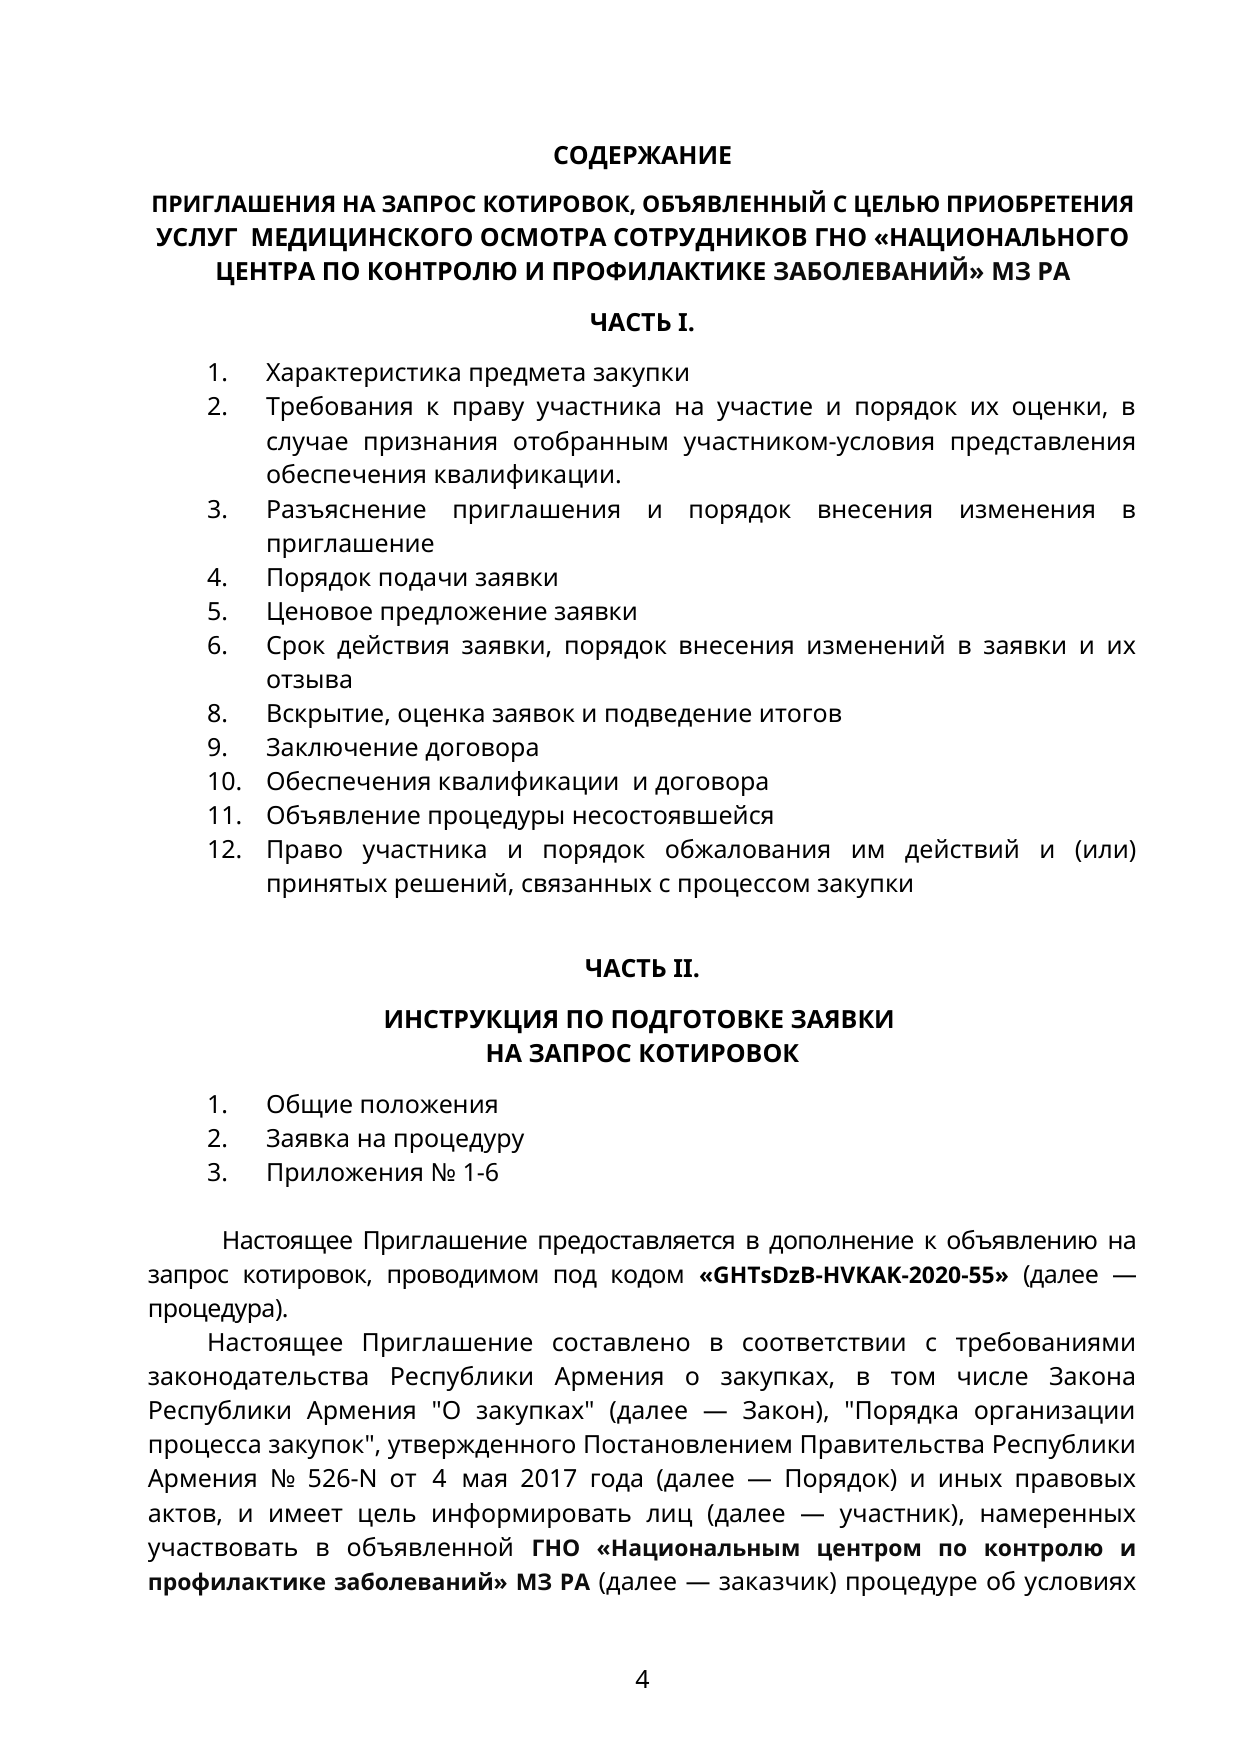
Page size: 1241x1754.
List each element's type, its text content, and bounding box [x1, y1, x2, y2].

text ПРИГЛАШЕНИЯ НА ЗАПРОС КОТИРОВОК, ОБЪЯВЛЕННЫЙ С ЦЕЛЬЮ ПРИОБРЕТЕНИЯ УСЛУГ МЕДИЦИНСКОГО ОСМОТРА СОТРУДНИКОВ ГНО «НАЦИОНАЛЬНОГО ЦЕНТРА ПО КОНТРОЛЮ И ПРОФИЛАКТИКЕ ЗАБОЛЕВАНИЙ» МЗ РА [148, 188, 1138, 288]
text ИНСТРУКЦИЯ ПО ПОДГОТОВКЕ ЗАЯВКИ НА ЗАПРОС КОТИРОВОК [148, 1001, 1137, 1069]
text 8. Вскрытие, оценка заявок и подведение итогов [207, 696, 1137, 730]
text 10. Обеспечения квалификации и договора [207, 764, 1137, 798]
text 1. Характеристика предмета закупки [207, 355, 1137, 389]
text 5. Ценовое предложение заявки [207, 593, 1137, 627]
text 4. Порядок подачи заявки [207, 559, 1137, 593]
text 2. Заявка на процедуру [207, 1120, 1137, 1154]
text ЧАСТЬ I. [148, 304, 1137, 338]
text 3. Приложения № 1-6 [207, 1154, 1137, 1188]
text 3. Разъяснение приглашения и порядок внесения изменения в приглашение [207, 491, 1137, 559]
text 1. Общие положения [207, 1086, 1137, 1120]
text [148, 1325, 1137, 1597]
text 9. Заключение договора [207, 730, 1137, 764]
text 2. Требования к праву участника на участие и порядок их оценки, в случае признания отобранным участником-условия представления обеспечения квалификации. [207, 389, 1137, 491]
text Настоящее Приглашение предоставляется в дополнение к объявлению на запрос котировок, проводимом под кодом «GHTsDzB-HVKAK-2020-55» (далее — процедура). [148, 1222, 1137, 1325]
text 12. Право участника и порядок обжалования им действий и (или) принятых решений, связанных с процессом закупки [207, 832, 1137, 900]
text СОДЕРЖАНИЕ [148, 137, 1137, 172]
text 11. Объявление процедуры несостоявшейся [207, 798, 1137, 832]
text 6. Срок действия заявки, порядок внесения изменений в заявки и их отзыва [207, 627, 1137, 696]
text ЧАСТЬ II. [148, 951, 1137, 985]
